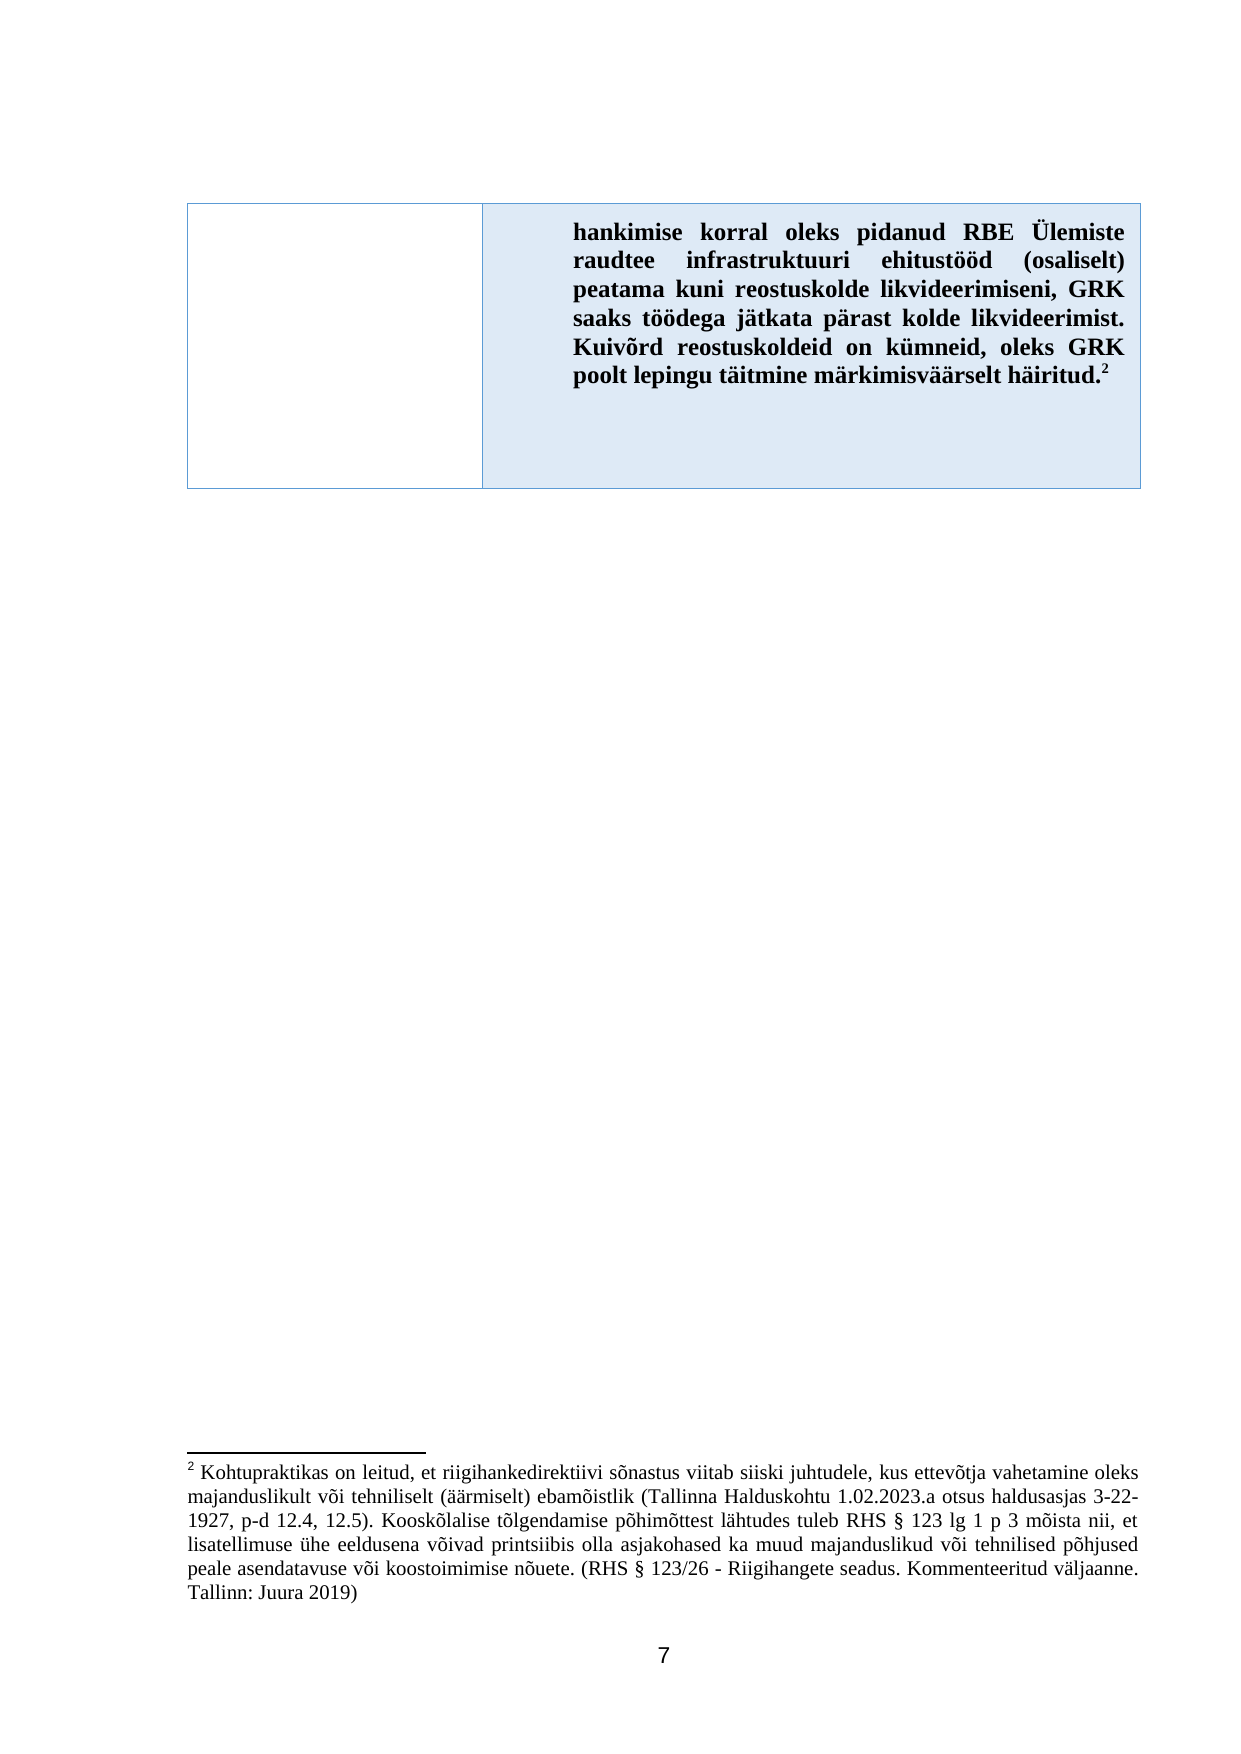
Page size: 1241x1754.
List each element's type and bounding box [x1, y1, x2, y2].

table_cell [483, 204, 1140, 488]
table_cell [188, 204, 482, 488]
